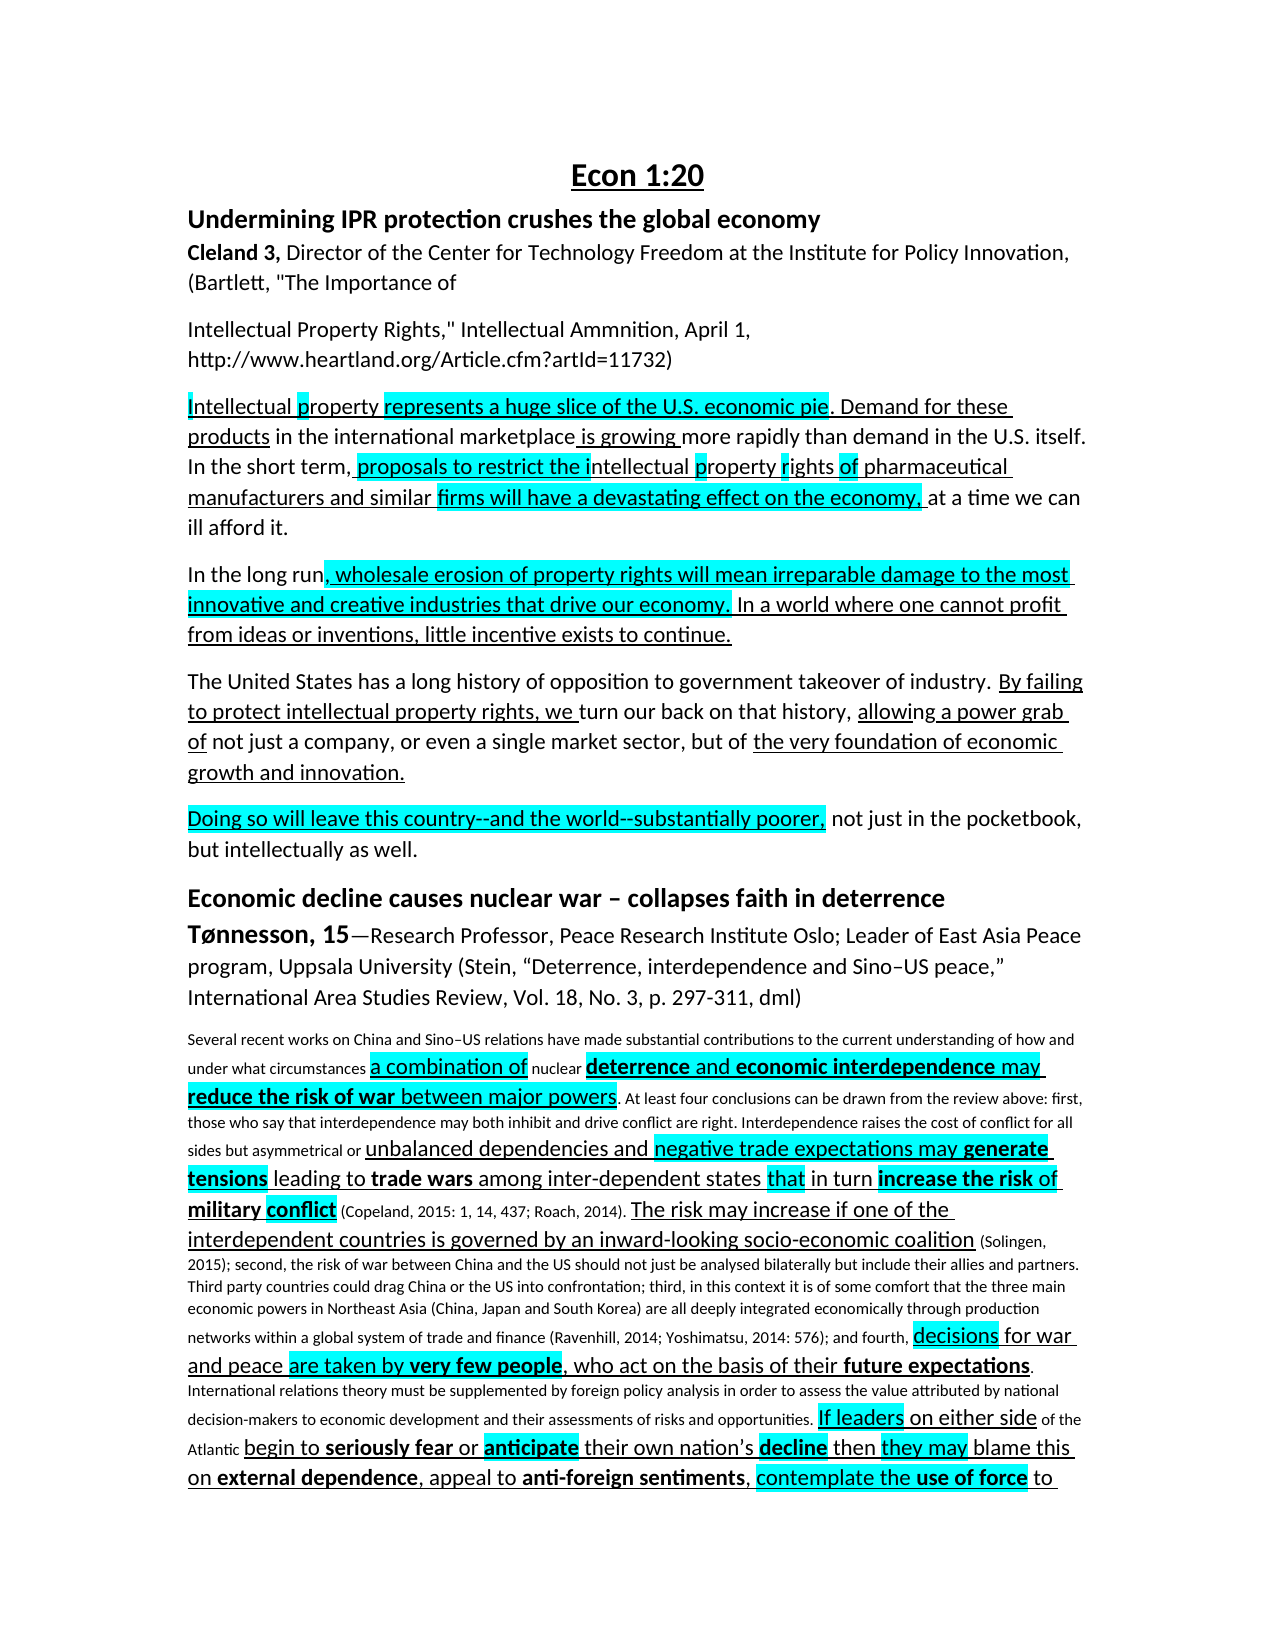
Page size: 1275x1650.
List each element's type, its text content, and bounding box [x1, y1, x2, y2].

text Cleland 3, Director of the Center for Technology Freedom at the Institute for Policy Innovation, (Bartlett, "The Importance of [187, 238, 1087, 296]
text Intellectual property represents a huge slice of the U.S. economic pie. Demand for these products in the international marketplace is growing more rapidly than demand in the U.S. itself. In the short term, proposals to restrict the intellectual property rights of pharmaceutical manufacturers and similar firms will have a devastating effect on the economy, at a time we can ill afford it. [187, 392, 1087, 541]
text Tønnesson, 15—Research Professor, Peace Research Institute Oslo; Leader of East Asia Peace program, Uppsala University (Stein, “Deterrence, interdependence and Sino–US peace,” International Area Studies Review, Vol. 18, No. 3, p. 297-311, dml) [187, 917, 1087, 1011]
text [187, 1029, 1087, 1492]
subtitle Economic decline causes nuclear war – collapses faith in deterrence [187, 882, 1087, 915]
subtitle Undermining IPR protection crushes the global economy [187, 202, 1087, 235]
text Intellectual Property Rights," Intellectual Ammnition, April 1, http://www.heartland.org/Article.cfm?artId=11732) [187, 315, 1087, 373]
subtitle Econ 1:20 [187, 154, 1087, 195]
text In the long run, wholesale erosion of property rights will mean irreparable damage to the most innovative and creative industries that drive our economy. In a world where one cannot profit from ideas or inventions, little incentive exists to continue. [187, 560, 1087, 648]
text Doing so will leave this country--and the world--substantially poorer, not just in the pocketbook, but intellectually as well. [187, 804, 1087, 863]
text The United States has a long history of opposition to government takeover of industry. By failing to protect intellectual property rights, we turn our back on that history, allowing a power grab of not just a company, or even a single market sector, but of the very foundation of economic growth and innovation. [187, 667, 1087, 786]
